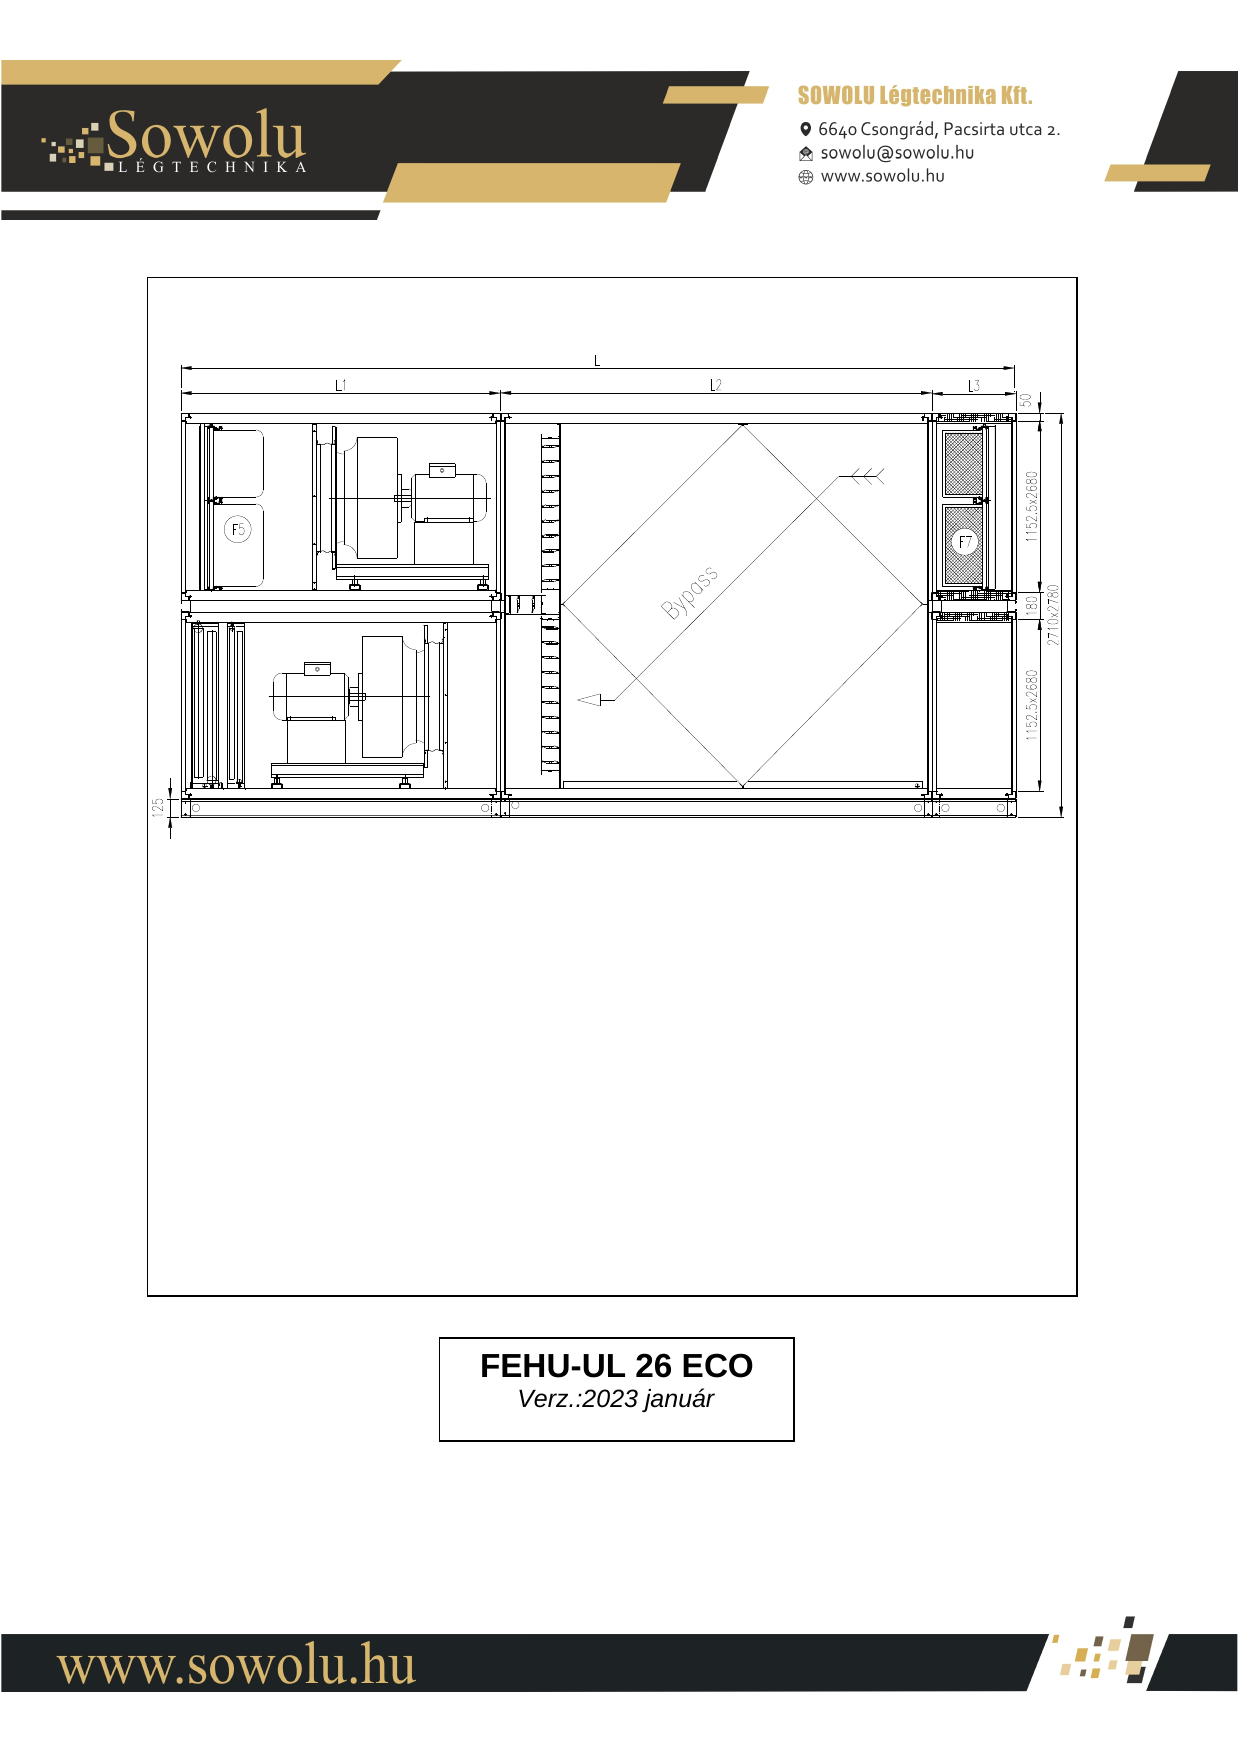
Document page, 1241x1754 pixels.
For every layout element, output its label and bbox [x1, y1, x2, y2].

picture [0, 1616, 1236, 1692]
picture [0, 60, 1238, 219]
